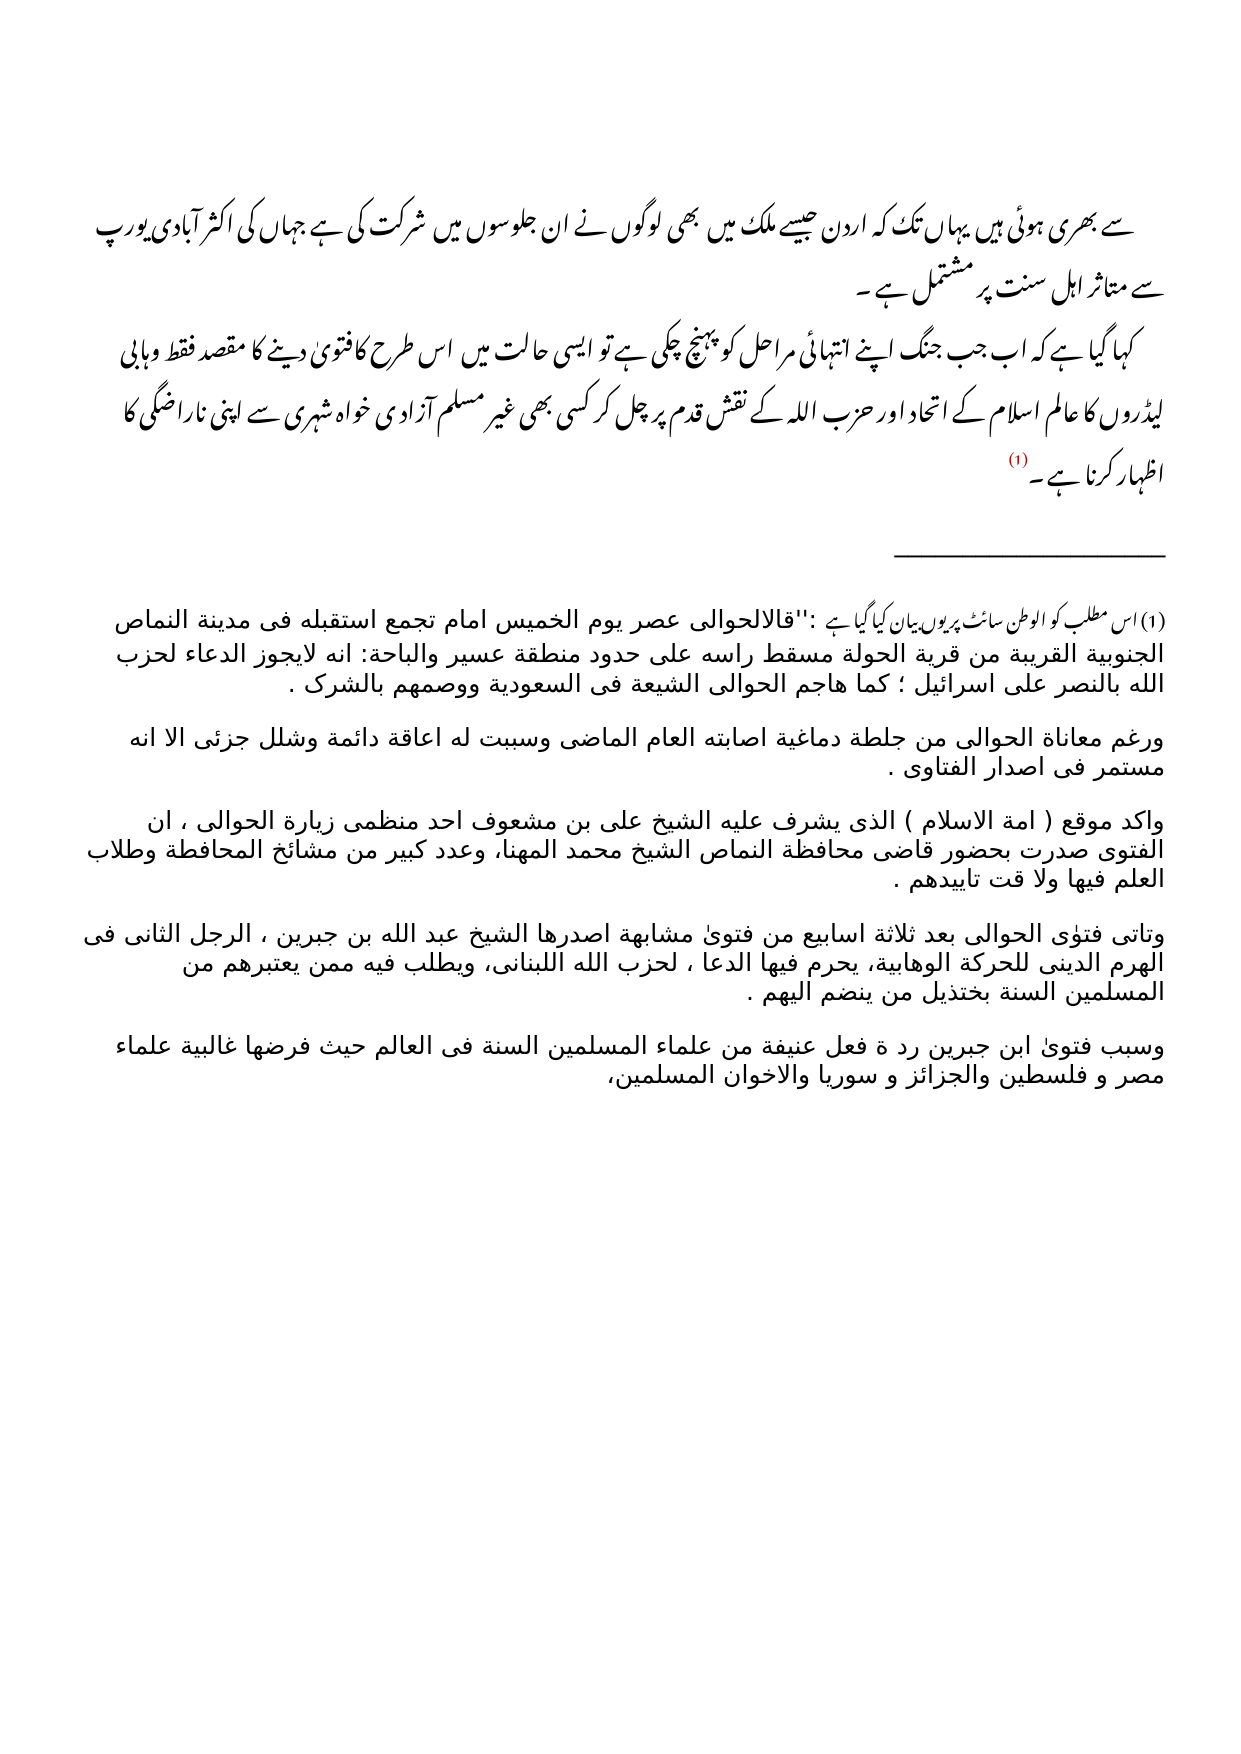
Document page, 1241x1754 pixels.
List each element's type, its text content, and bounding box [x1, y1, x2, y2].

text وسبب فتویٰ ابن جبرین رد ة فعل عنیفة من علماء المسلمین السنة فی العالم حیث فرضها غالبیة علماء مصر و فلسطین والجزائز و سوریا والاخوان المسلمین، [75, 1031, 1165, 1089]
text واکد موقع ( امة الاسلام ) الذی یشرف علیه الشیخ علی بن مشعوف احد منظمی زیارة الحوالی ، ان الفتوی صدرت بحضور قاضی محافظة النماص الشیخ محمد المهنا، وعدد کبیر من مشائخ المحافطة وطلاب العلم فیها ولا قت تاییدهم . [75, 806, 1165, 894]
text ____________________ [75, 500, 1165, 568]
text کہا گیا ہے کہ اب جب جنگ اپنے انتہائی مراحل کو پہنچ چکی ہے تو ایسی حالت میں اس طرح کافتویٰ دینے کا مقصد فقط وہابی لیڈروں کا عالم اسلام کے اتحاد اور حزب اللہ کے نقش قدم پر چل کر کسی بھی غیر مسلم آزاد ی خواہ شہری سے اپنی ناراضگی کا اظہار کرنا ہے ۔(1) [75, 312, 1165, 500]
text سے بھری ہوئی ہیں یہاں تک کہ اردن جیسے ملک میں بھی لوگوں نے ان جلوسوں میں شرکت کی ہے جہاں کی اکثر آبادی یورپ سے متاثر اہل سنت پر مشتمل ہے ۔ [75, 187, 1165, 312]
text (1) اس مطلب کو الوطن سائٹ پر یوں بیان کیا گیا ہے :''قالالحوالی عصر یوم الخمیس امام تجمع استقبله فی مدینة النماص الجنوبیة القریبة من قریة الحولة مسقط راسه علی حدود منطقة عسیر والباحة: انه لایجوز الدعاء لحزب الله بالنصر علی اسرائیل ؛ کما هاجم الحوالی الشیعة فی السعودیة ووصمهم بالشرک . [75, 593, 1165, 698]
text وتاتی فتوٰی الحوالی بعد ثلاثة اسابیع من فتویٰ مشابهة اصدرها الشیخ عبد الله بن جبرین ، الرجل الثانی فی الهرم الدینی للحرکة الوهابیة، یحرم فیها الدعا ، لحزب الله اللبنانی، ویطلب فیه ممن یعتبرهم من المسلمین السنة بختذیل من ینضم الیهم . [75, 919, 1165, 1006]
text ورغم معاناة الحوالی من جلطة دماغیة اصابته العام الماضی وسببت له اعاقة دائمة وشلل جزئی الا انه مستمر فی اصدار الفتاوی . [75, 723, 1165, 781]
